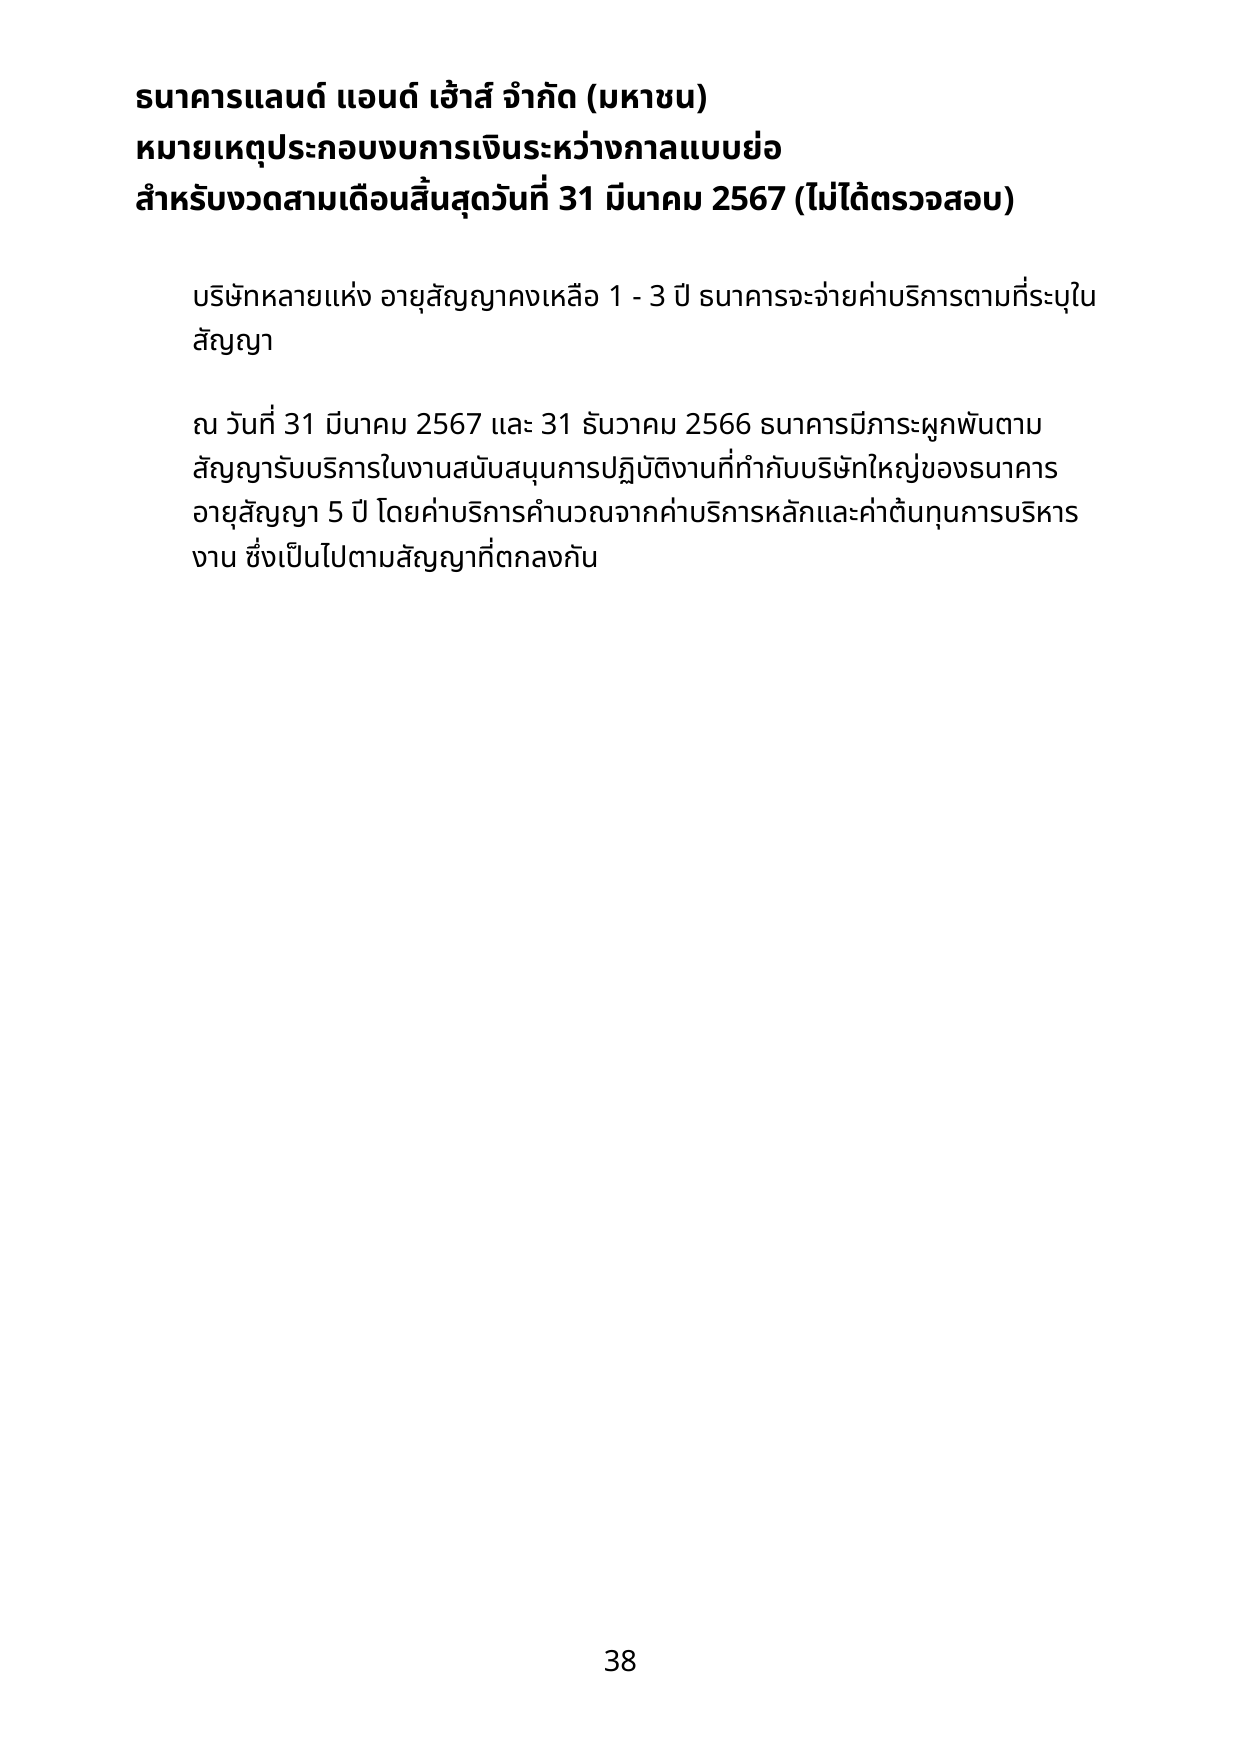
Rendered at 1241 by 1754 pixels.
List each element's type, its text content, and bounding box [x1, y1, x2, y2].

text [192, 275, 1105, 364]
text ณ วันที่ 31 มีนาคม 2567 และ 31 ธันวาคม 2566 ธนาคารมีภาระผูกพันตามสัญญารับบริการในงานสนับสนุนการปฏิบัติงานที่ทำกับบริษัทใหญ่ของธนาคาร อายุสัญญา 5 ปี โดยค่าบริการคำนวณจากค่าบริการหลักและค่าต้นทุนการบริหารงาน ซึ่งเป็นไปตามสัญญาที่ตกลงกัน [192, 403, 1105, 580]
